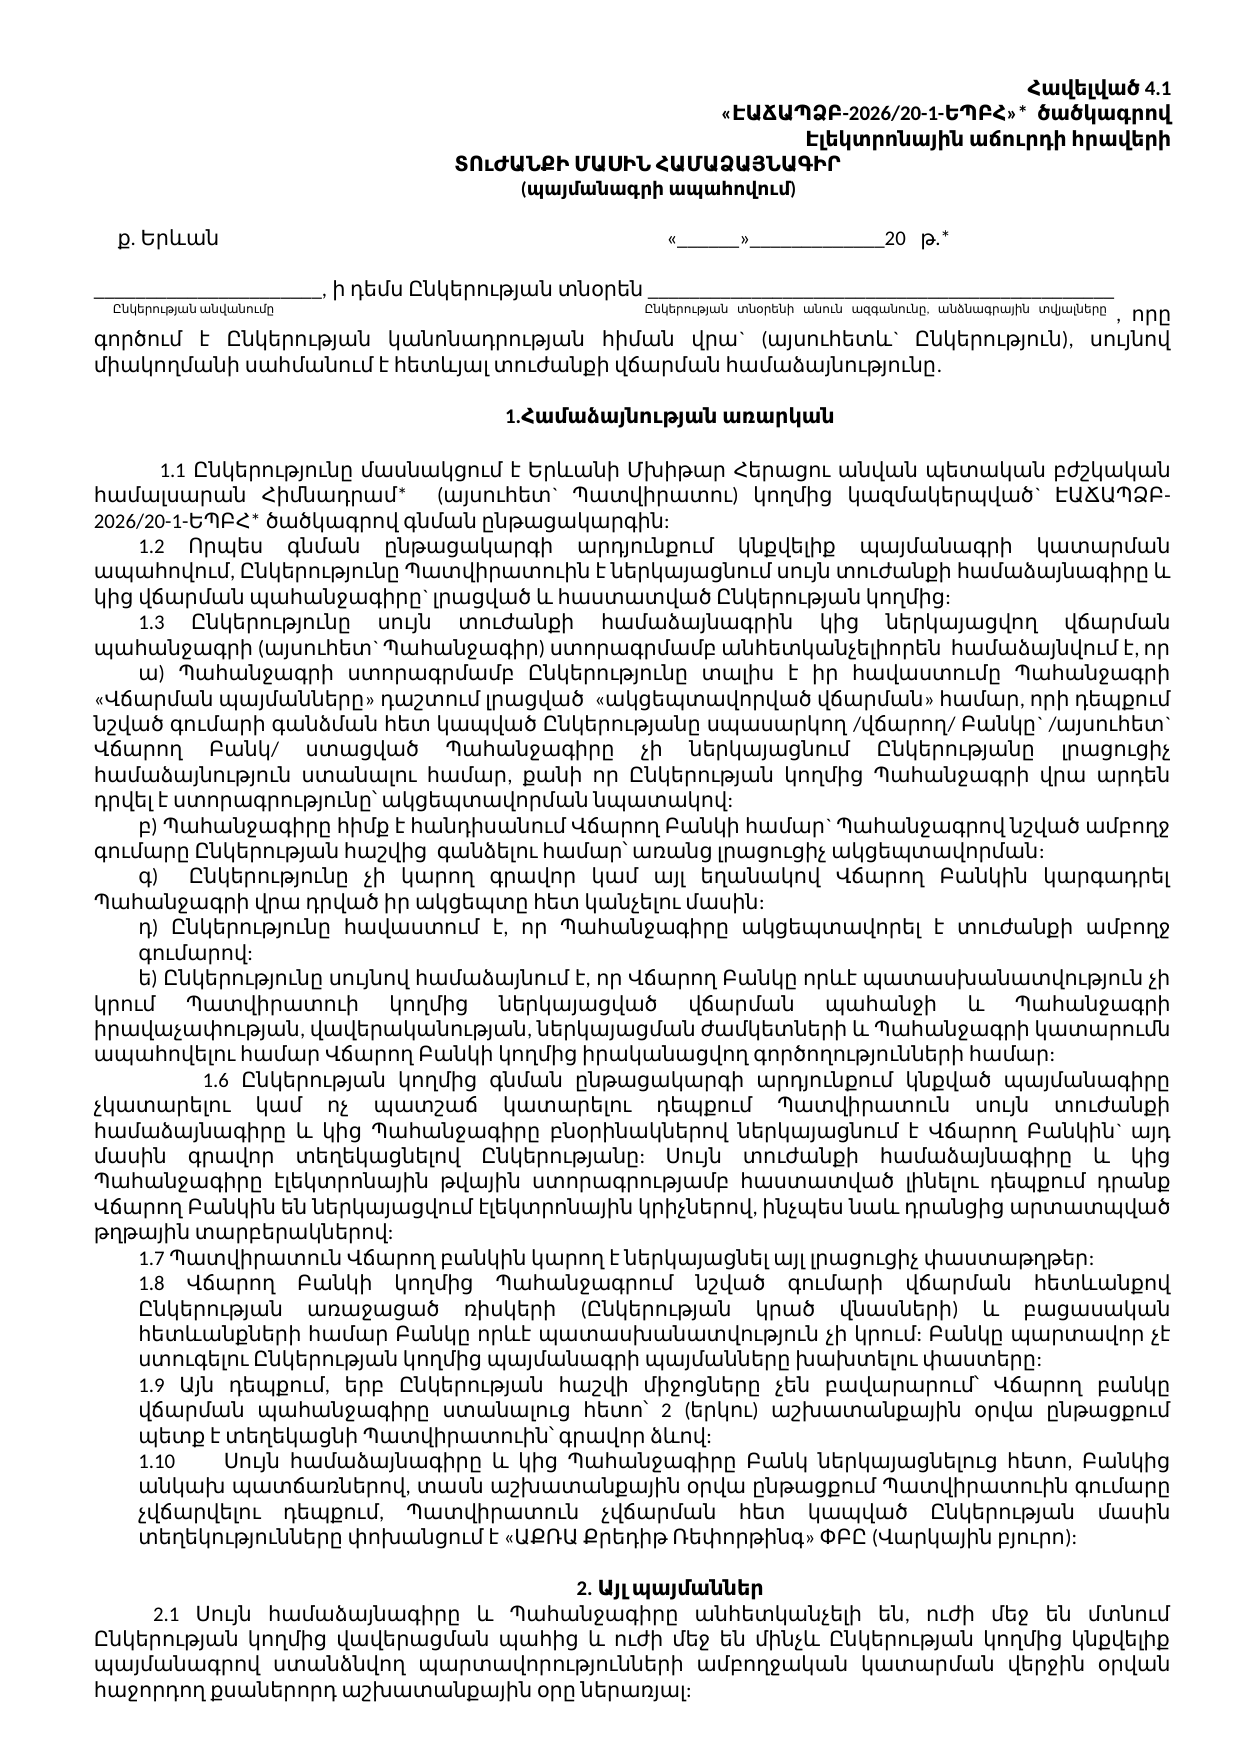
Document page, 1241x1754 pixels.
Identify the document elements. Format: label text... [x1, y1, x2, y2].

text գ) Ընկերությունը չի կարող գրավոր կամ այլ եղանակով Վճարող Բանկին կարգադրել Պահանջագրի վրա դրված իր ակցեպտը հետ կանչելու մասին: [94, 864, 1171, 914]
text 1.10 Սույն համաձայնագիրը և կից Պահանջագիրը Բանկ ներկայացնելուց հետո, Բանկից անկախ պատճառներով, տասն աշխատանքային օրվա ընթացքում Պատվիրատուին գումարը չվճարվելու դեպքում, Պատվիրատուն չվճարման հետ կապված Ընկերության մասին տեղեկությունները փոխանցում է «ԱՔՌԱ Քրեդիթ Ռեփորթինգ» ՓԲԸ (Վարկային բյուրո): [138, 1448, 1171, 1550]
text 1.2 Որպես գնման ընթացակարգի արդյունքում կնքվելիք պայմանագրի կատարման ապահովում, Ընկերությունը Պատվիրատուին է ներկայացնում սույն տուժանքի համաձայնագիրը և կից վճարման պահանջագիրը` լրացված և հաստատված Ընկերության կողմից: [94, 533, 1171, 609]
text ______________________, ի դեմս Ընկերության տնօրեն _____________________________________________ [94, 276, 1171, 301]
text 1.3 Ընկերությունը սույն տուժանքի համաձայնագրին կից ներկայացվող վճարման պահանջագրի (այսուհետ` Պահանջագիր) ստորագրմամբ անհետկանչելիորեն համաձայնվում է, որ [94, 609, 1171, 660]
text ՏՈւԺԱՆՔԻ ՄԱՍԻՆ ՀԱՄԱՁԱՅՆԱԳԻՐ [94, 151, 1171, 177]
text Հավելված 4.1 [94, 75, 1171, 100]
text 2. Այլ պայմաններ [169, 1575, 1171, 1601]
text 1.1 Ընկերությունը մասնակցում է Երևանի Մխիթար Հերացու անվան պետական բժշկական համալսարան Հիմնադրամ* (այսուհետ` Պատվիրատու) կողմից կազմակերպված` ԷԱՃԱՊՁԲ-2026/20-1-ԵՊԲՀ* ծածկագրով գնման ընթացակարգին: [94, 457, 1171, 533]
text «ԷԱՃԱՊՁԲ-2026/20-1-ԵՊԲՀ»* ծածկագրով [94, 100, 1171, 126]
text ք. Երևան «______»_____________20 թ.* [94, 225, 1171, 250]
text 1.9 Այն դեպքում, երբ Ընկերության հաշվի միջոցները չեն բավարարում՝ Վճարող բանկը վճարման պահանջագիրը ստանալուց հետո՝ 2 (երկու) աշխատանքային օրվա ընթացքում պետք է տեղեկացնի Պատվիրատուին՝ գրավոր ձևով: [138, 1372, 1171, 1448]
text 1.7 Պատվիրատուն Վճարող բանկին կարող է ներկայացնել այլ լրացուցիչ փաստաթղթեր: [138, 1245, 1171, 1270]
text դ) Ընկերությունը հավաստում է, որ Պահանջագիրը ակցեպտավորել է տուժանքի ամբողջ գումարով: [138, 914, 1171, 965]
text ա) Պահանջագրի ստորագրմամբ Ընկերությունը տալիս է իր հավաստումը Պահանջագրի «Վճարման պայմանները» դաշտում լրացված «ակցեպտավորված վճարման» համար, որի դեպքում նշված գումարի գանձման հետ կապված Ընկերությանը սպասարկող /վճարող/ Բանկը` /այսուհետ` Վճարող Բանկ/ ստացված Պահանջագիրը չի ներկայացնում Ընկերությանը լրացուցիչ համաձայնություն ստանալու համար, քանի որ Ընկերության կողմից Պահանջագրի վրա արդեն դրվել է ստորագրությունը՝ ակցեպտավորման նպատակով: [94, 660, 1171, 813]
text 2.1 Սույն համաձայնագիրը և Պահանջագիրը անհետկանչելի են, ուժի մեջ են մտնում Ընկերության կողմից վավերացման պահից և ուժի մեջ են մինչև Ընկերության կողմից կնքվելիք պայմանագրով ստանձնվող պարտավորությունների ամբողջական կատարման վերջին օրվան հաջորդող քսաներորդ աշխատանքային օրը ներառյալ: [94, 1601, 1171, 1702]
text ե) Ընկերությունը սույնով համաձայնում է, որ Վճարող Բանկը որևէ պատասխանատվություն չի կրում Պատվիրատուի կողմից ներկայացված վճարման պահանջի և Պահանջագրի իրավաչափության, վավերականության, ներկայացման ժամկետների և Պահանջագրի կատարումն ապահովելու համար Վճարող Բանկի կողմից իրականացվող գործողությունների համար: [94, 965, 1171, 1067]
text 1.6 Ընկերության կողմից գնման ընթացակարգի արդյունքում կնքված պայմանագիրը չկատարելու կամ ոչ պատշաճ կատարելու դեպքում Պատվիրատուն սույն տուժանքի համաձայնագիրը և կից Պահանջագիրը բնօրինակներով ներկայացնում է Վճարող Բանկին` այդ մասին գրավոր տեղեկացնելով Ընկերությանը: Սույն տուժանքի համաձայնագիրը և կից Պահանջագիրը էլեկտրոնային թվային ստորագրությամբ հաստատված լինելու դեպքում դրանք Վճարող Բանկին են ներկայացվում էլեկտրոնային կրիչներով, ինչպես նաև դրանցից արտատպված թղթային տարբերակներով: [94, 1067, 1171, 1245]
text 1.Համաձայնության առարկան [169, 403, 1171, 428]
text Էլեկտրոնային աճուրդի հրավերի [94, 126, 1171, 151]
text բ) Պահանջագիրը հիմք է հանդիսանում Վճարող Բանկի համար` Պահանջագրով նշված ամբողջ գումարը Ընկերության հաշվից գանձելու համար՝ առանց լրացուցիչ ակցեպտավորման: [94, 813, 1171, 864]
text (պայմանագրի ապահովում) [94, 177, 1171, 199]
text Ընկերության անվանումը Ընկերության տնօրենի անուն ազգանունը, անձնագրային տվյալները , որը գործում է Ընկերության կանոնադրության հիման վրա` (այսուհետև` Ընկերություն), սույնով միակողմանի սահմանում է հետևյալ տուժանքի վճարման համաձայնությունը. [94, 301, 1171, 377]
text 1.8 Վճարող Բանկի կողմից Պահանջագրում նշված գումարի վճարման հետևանքով Ընկերության առաջացած ռիսկերի (Ընկերության կրած վնասների) և բացասական հետևանքների համար Բանկը որևէ պատասխանատվություն չի կրում: Բանկը պարտավոր չէ ստուգելու Ընկերության կողմից պայմանագրի պայմանները խախտելու փաստերը: [138, 1270, 1171, 1372]
